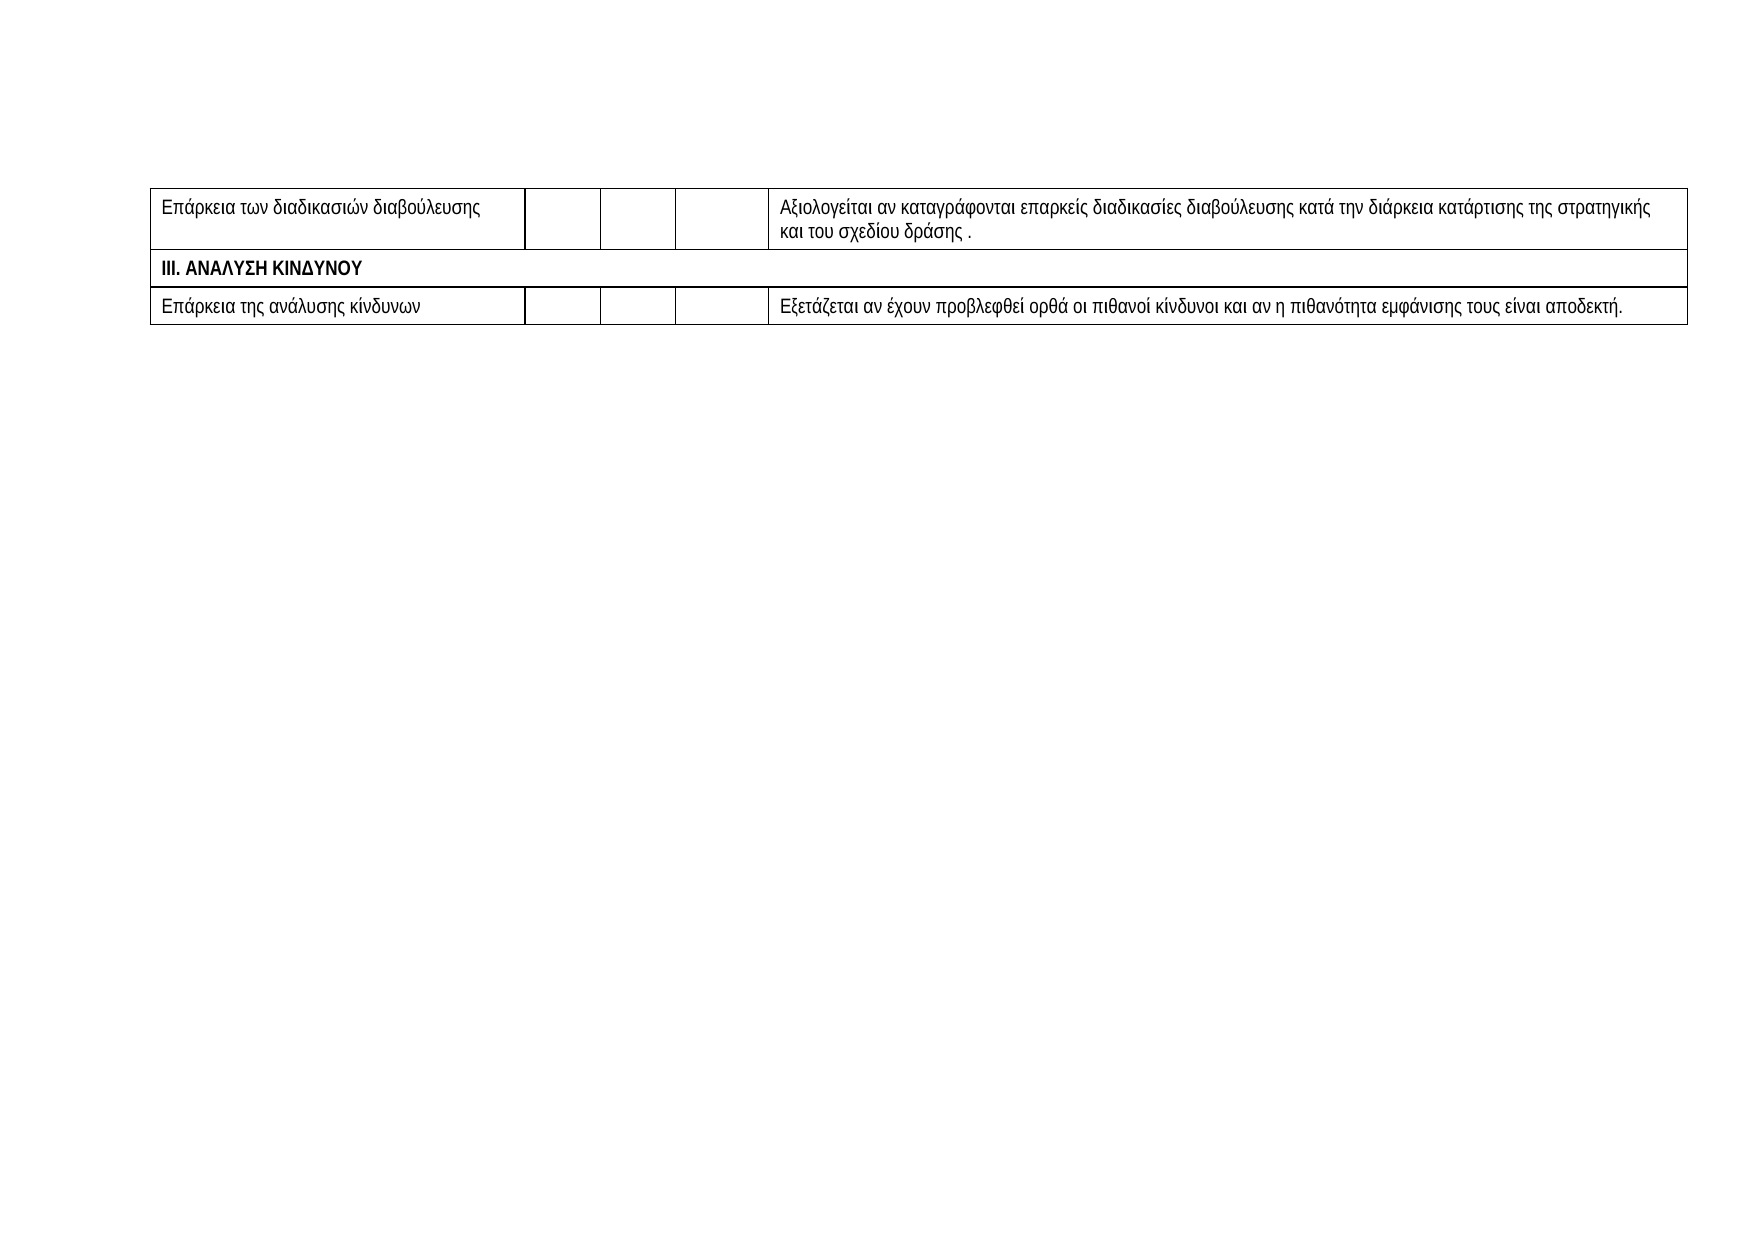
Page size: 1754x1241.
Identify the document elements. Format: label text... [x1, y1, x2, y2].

table_cell [526, 189, 600, 249]
table_cell [526, 288, 600, 324]
table_cell ΙΙΙ. ΑΝΑΛΥΣΗ ΚΙΝΔΥΝΟΥ [151, 250, 1687, 286]
table_cell Επάρκεια της ανάλυσης κίνδυνων [151, 288, 524, 324]
table_cell Αξιολογείται αν καταγράφονται επαρκείς διαδικασίες διαβούλευσης κατά την διάρκεια κατάρτισης της στρατηγικής και του σχεδίου δράσης . [769, 189, 1687, 249]
table_cell Επάρκεια των διαδικασιών διαβούλευσης [151, 189, 524, 249]
table_cell [676, 288, 768, 324]
table_cell [601, 189, 675, 249]
table_cell Εξετάζεται αν έχουν προβλεφθεί ορθά οι πιθανοί κίνδυνοι και αν η πιθανότητα εμφάνισης τους είναι αποδεκτή. [769, 288, 1687, 324]
table_cell [601, 288, 675, 324]
table_cell [676, 189, 768, 249]
